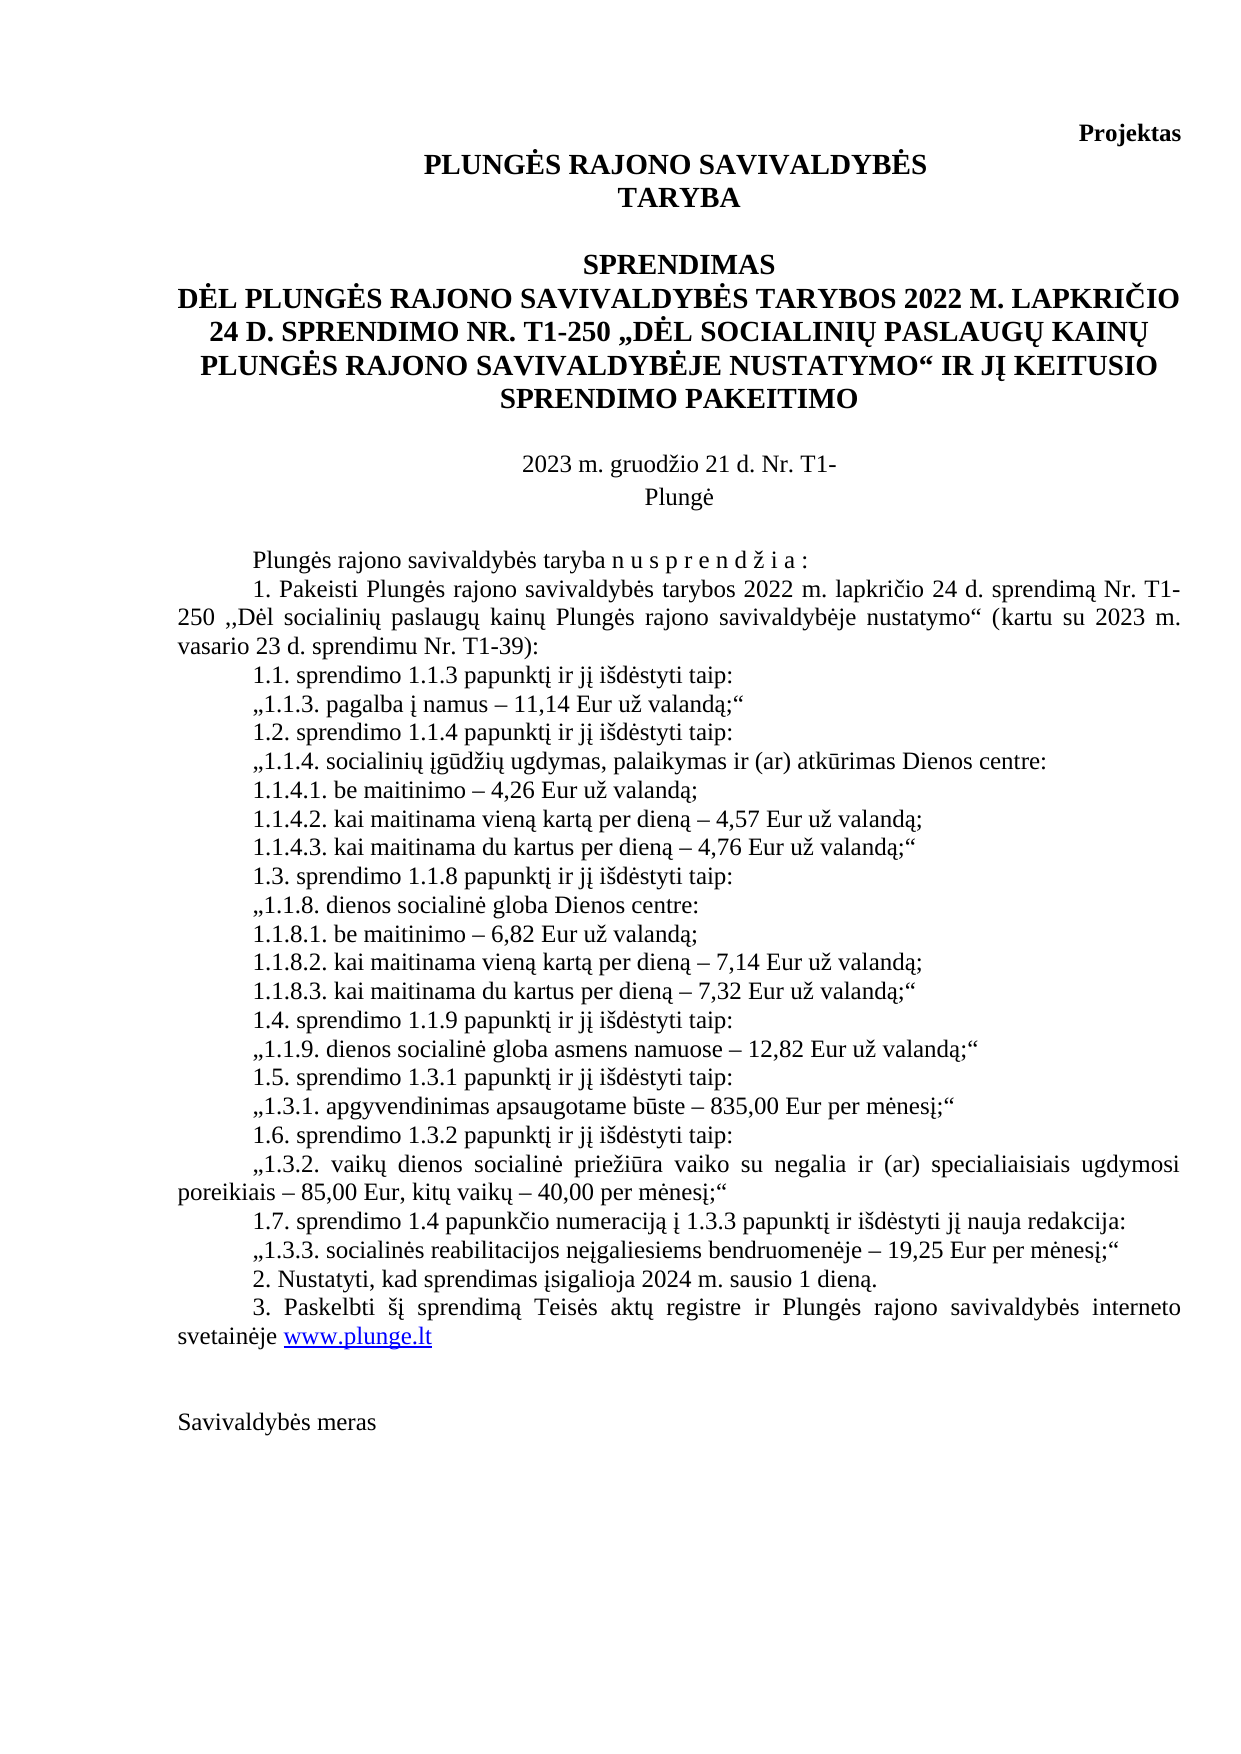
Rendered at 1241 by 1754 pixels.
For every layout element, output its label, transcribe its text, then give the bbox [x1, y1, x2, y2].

text Savivaldybės meras [177, 1407, 1181, 1436]
text „1.3.2. vaikų dienos socialinė priežiūra vaiko su negalia ir (ar) specialiaisiais ugdymosi poreikiais – 85,00 Eur, kitų vaikų – 40,00 per mėnesį;“ [177, 1149, 1181, 1206]
text 1.1.8.3. kai maitinama du kartus per dieną – 7,32 Eur už valandą;“ [177, 976, 1181, 1005]
text 1.2. sprendimo 1.1.4 papunktį ir jį išdėstyti taip: [177, 717, 1181, 746]
table_cell SPRENDIMAS DĖL PLUNGĖS RAJONO SAVIVALDYBĖS TARYBOS 2022 M. LAPKRIČIO 24 D. SPRENDIMO NR. T1-250 „DĖL SOCIALINIŲ PASLAUGŲ KAINŲ PLUNGĖS RAJONO SAVIVALDYBĖJE NUSTATYMO“ IR JĮ KEITUSIO SPRENDIMO PAKEITIMO [166, 248, 1192, 449]
text „1.1.9. dienos socialinė globa asmens namuose – 12,82 Eur už valandą;“ [177, 1034, 1181, 1062]
text „1.3.1. apgyvendinimas apsaugotame būste – 835,00 Eur per mėnesį;“ [177, 1091, 1181, 1120]
text 1.5. sprendimo 1.3.1 papunktį ir jį išdėstyti taip: [177, 1062, 1181, 1091]
text 1. Pakeisti Plungės rajono savivaldybės tarybos 2022 m. lapkričio 24 d. sprendimą Nr. T1-250 ,,Dėl socialinių paslaugų kainų Plungės rajono savivaldybėje nustatymo“ (kartu su 2023 m. vasario 23 d. sprendimu Nr. T1-39): [177, 574, 1181, 660]
text 2. Nustatyti, kad sprendimas įsigalioja 2024 m. sausio 1 dieną. [177, 1264, 1181, 1292]
text 1.4. sprendimo 1.1.9 papunktį ir jį išdėstyti taip: [177, 1005, 1181, 1034]
text „1.1.3. pagalba į namus – 11,14 Eur už valandą;“ [177, 689, 1181, 717]
table_cell Plungė [166, 483, 1192, 516]
text 1.6. sprendimo 1.3.2 papunktį ir jį išdėstyti taip: [177, 1120, 1181, 1149]
table_header PLUNGĖS RAJONO SAVIVALDYBĖS TARYBA [166, 147, 1192, 247]
text 1.7. sprendimo 1.4 papunkčio numeraciją į 1.3.3 papunktį ir išdėstyti jį nauja redakcija: [177, 1206, 1181, 1235]
text 1.1.8.2. kai maitinama vieną kartą per dieną – 7,14 Eur už valandą; [177, 947, 1181, 976]
text 1.1. sprendimo 1.1.3 papunktį ir jį išdėstyti taip: [177, 660, 1181, 689]
table_cell 2023 m. gruodžio 21 d. Nr. T1- [166, 449, 1192, 482]
text 1.1.8.1. be maitinimo – 6,82 Eur už valandą; [177, 919, 1181, 947]
text Plungės rajono savivaldybės taryba n u s p r e n d ž i a : [177, 545, 1181, 574]
text „1.1.8. dienos socialinė globa Dienos centre: [177, 890, 1181, 919]
text Projektas [177, 118, 1181, 147]
text 3. Paskelbti šį sprendimą Teisės aktų registre ir Plungės rajono savivaldybės interneto svetainėje www.plunge.lt [177, 1292, 1181, 1350]
text 1.1.4.1. be maitinimo – 4,26 Eur už valandą; [177, 775, 1181, 804]
text 1.1.4.2. kai maitinama vieną kartą per dieną – 4,57 Eur už valandą; [177, 804, 1181, 832]
text 1.1.4.3. kai maitinama du kartus per dieną – 4,76 Eur už valandą;“ [177, 832, 1181, 861]
text 1.3. sprendimo 1.1.8 papunktį ir jį išdėstyti taip: [177, 861, 1181, 890]
text „1.1.4. socialinių įgūdžių ugdymas, palaikymas ir (ar) atkūrimas Dienos centre: [177, 746, 1181, 775]
text „1.3.3. socialinės reabilitacijos neįgaliesiems bendruomenėje – 19,25 Eur per mėnesį;“ [177, 1235, 1181, 1264]
